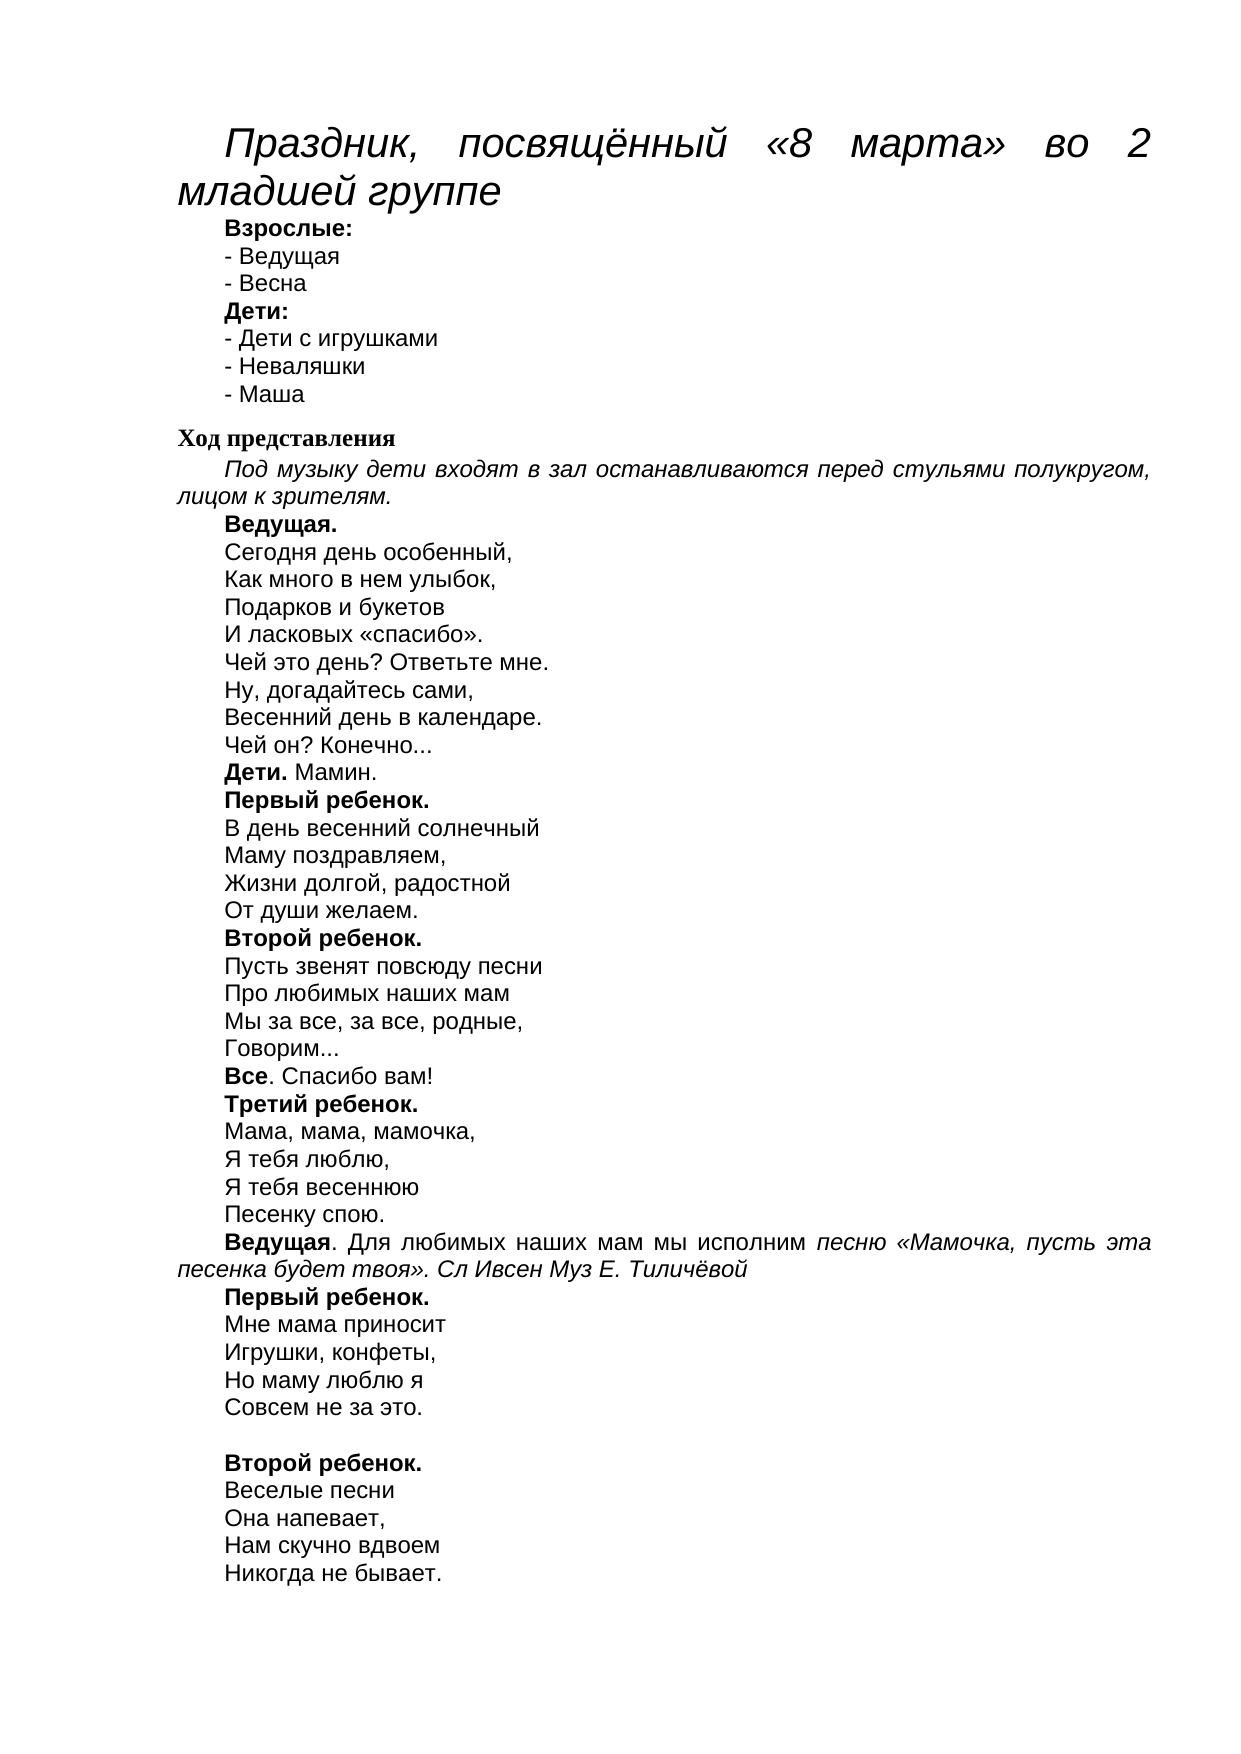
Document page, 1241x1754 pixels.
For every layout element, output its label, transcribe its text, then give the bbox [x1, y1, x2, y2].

text Чей он? Конечно... [177, 731, 1152, 758]
text - Ведущая [177, 242, 1152, 269]
text Мне мама приносит [177, 1310, 1152, 1338]
text Первый ребенок. [177, 786, 1152, 813]
text Под музыку дети входят в зал останавливаются перед стульями полукругом, лицом к зрителям. [177, 455, 1152, 510]
text Но маму люблю я [177, 1366, 1152, 1393]
text Чей это день? Ответьте мне. [177, 648, 1152, 676]
text Праздник, посвящённый «8 марта» во 2 младшей группе [177, 118, 1152, 214]
text И ласковых «спасибо». [177, 620, 1152, 648]
text Третий ребенок. [177, 1089, 1152, 1117]
text Веселые песни [177, 1476, 1152, 1504]
text Все. Спасибо вам! [177, 1062, 1152, 1089]
text Никогда не бывает. [177, 1559, 1152, 1586]
text Дети: [177, 297, 1152, 324]
text - Весна [177, 269, 1152, 297]
text Я тебя люблю, [177, 1145, 1152, 1172]
text Ведущая. [177, 510, 1152, 537]
text Маму поздравляем, [177, 841, 1152, 869]
text Я тебя весеннюю [177, 1172, 1152, 1200]
text - Неваляшки [177, 352, 1152, 379]
text - Маша [177, 379, 1152, 407]
text Взрослые: [177, 214, 1152, 242]
text Говорим... [177, 1034, 1152, 1062]
text Нам скучно вдвоем [177, 1531, 1152, 1559]
text Ведущая. Для любимых наших мам мы исполним песню «Мамочка, пусть эта песенка будет твоя». Сл Ивсен Муз Е. Тиличёвой [177, 1228, 1152, 1283]
text Ход представления [177, 423, 1152, 452]
text Ну, догадайтесь сами, [177, 676, 1152, 703]
text Сегодня день особенный, [177, 537, 1152, 565]
text Она напевает, [177, 1504, 1152, 1531]
text Пусть звенят повсюду песни [177, 952, 1152, 979]
text Совсем не за это. [177, 1393, 1152, 1421]
text Про любимых наших мам [177, 979, 1152, 1007]
text Жизни долгой, радостной [177, 869, 1152, 896]
text Песенку спою. [177, 1200, 1152, 1228]
text Первый ребенок. [177, 1283, 1152, 1310]
text Второй ребенок. [177, 924, 1152, 952]
text Второй ребенок. [177, 1448, 1152, 1476]
text От души желаем. [177, 896, 1152, 924]
text Подарков и букетов [177, 593, 1152, 620]
text Игрушки, конфеты, [177, 1338, 1152, 1366]
text Мама, мама, мамочка, [177, 1117, 1152, 1145]
text Мы за все, за все, родные, [177, 1007, 1152, 1034]
text Дети. Мамин. [177, 758, 1152, 786]
text В день весенний солнечный [177, 813, 1152, 841]
text Как много в нем улыбок, [177, 565, 1152, 593]
text Весенний день в календаре. [177, 703, 1152, 731]
text - Дети с игрушками [177, 324, 1152, 352]
